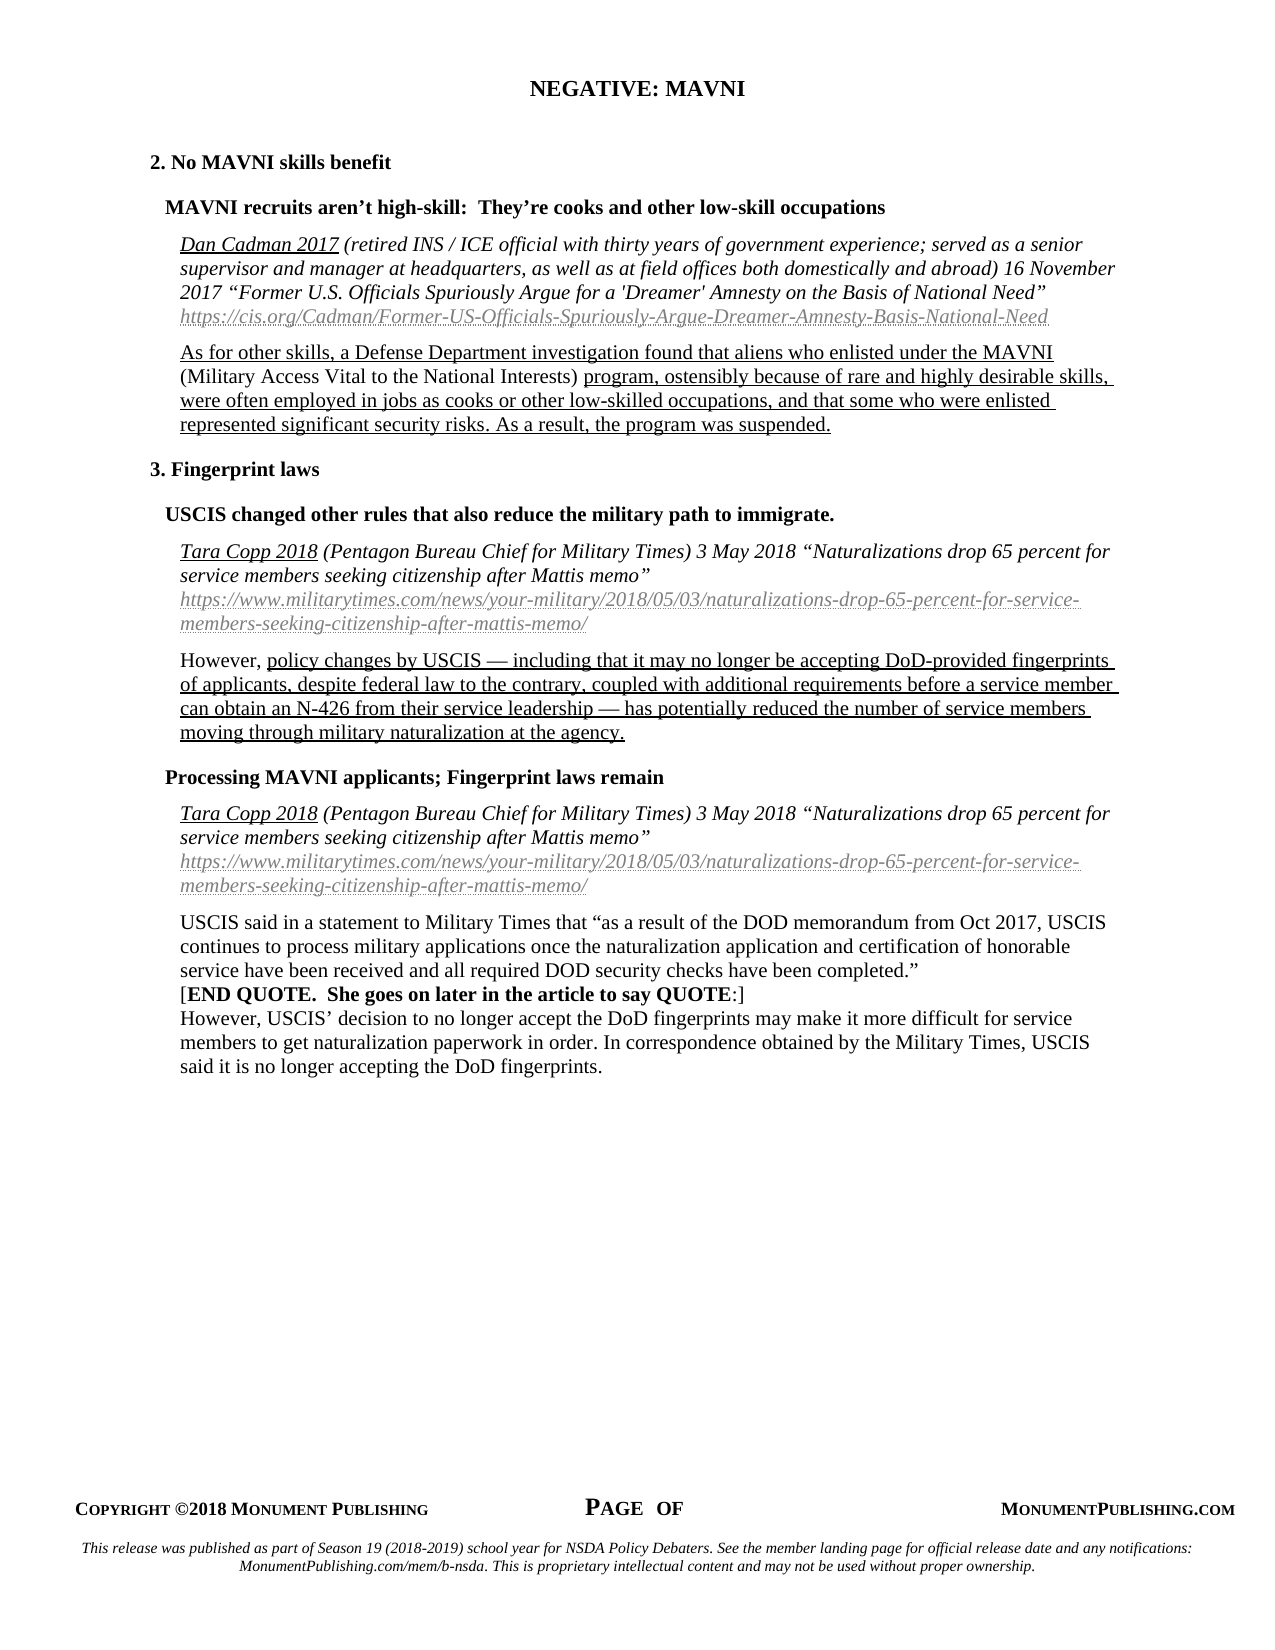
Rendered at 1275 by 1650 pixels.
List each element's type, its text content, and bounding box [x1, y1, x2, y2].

text Tara Copp 2018 (Pentagon Bureau Chief for Military Times) 3 May 2018 “Naturalizations drop 65 percent for service members seeking citizenship after Mattis memo” https://www.militarytimes.com/news/your-military/2018/05/03/naturalizations-drop-65-percent-for-service-members-seeking-citizenship-after-mattis-memo/ [180, 801, 1125, 897]
text 3. Fingerprint laws [150, 457, 1125, 481]
text However, policy changes by USCIS ― including that it may no longer be accepting DoD-provided fingerprints of applicants, despite federal law to the contrary, coupled with additional requirements before a service member can obtain an N-426 from their service leadership ― has potentially reduced the number of service members moving through military naturalization at the agency. [180, 647, 1125, 744]
text Tara Copp 2018 (Pentagon Bureau Chief for Military Times) 3 May 2018 “Naturalizations drop 65 percent for service members seeking citizenship after Mattis memo” https://www.militarytimes.com/news/your-military/2018/05/03/naturalizations-drop-65-percent-for-service-members-seeking-citizenship-after-mattis-memo/ [180, 539, 1125, 635]
text USCIS changed other rules that also reduce the military path to immigrate. [165, 502, 1125, 526]
text USCIS said in a statement to Military Times that “as a result of the DOD memorandum from Oct 2017, USCIS continues to process military applications once the naturalization application and certification of honorable service have been received and all required DOD security checks have been completed.” [END QUOTE. She goes on later in the article to say QUOTE:] However, USCIS’ decision to no longer accept the DoD fingerprints may make it more difficult for service members to get naturalization paperwork in order. In correspondence obtained by the Military Times, USCIS said it is no longer accepting the DoD fingerprints. [180, 910, 1125, 1078]
text Dan Cadman 2017 (retired INS / ICE official with thirty years of government experience; served as a senior supervisor and manager at headquarters, as well as at field offices both domestically and abroad) 16 November 2017 “Former U.S. Officials Spuriously Argue for a 'Dreamer' Amnesty on the Basis of National Need” https://cis.org/Cadman/Former-US-Officials-Spuriously-Argue-Dreamer-Amnesty-Basis-National-Need [180, 231, 1125, 328]
text Processing MAVNI applicants; Fingerprint laws remain [165, 764, 1125, 789]
text As for other skills, a Defense Department investigation found that aliens who enlisted under the MAVNI (Military Access Vital to the National Interests) program, ostensibly because of rare and highly desirable skills, were often employed in jobs as cooks or other low-skilled occupations, and that some who were enlisted represented significant security risks. As a result, the program was suspended. [180, 340, 1125, 436]
text 2. No MAVNI skills benefit [150, 150, 1125, 174]
text MAVNI recruits aren’t high-skill: They’re cooks and other low-skill occupations [165, 195, 1125, 219]
